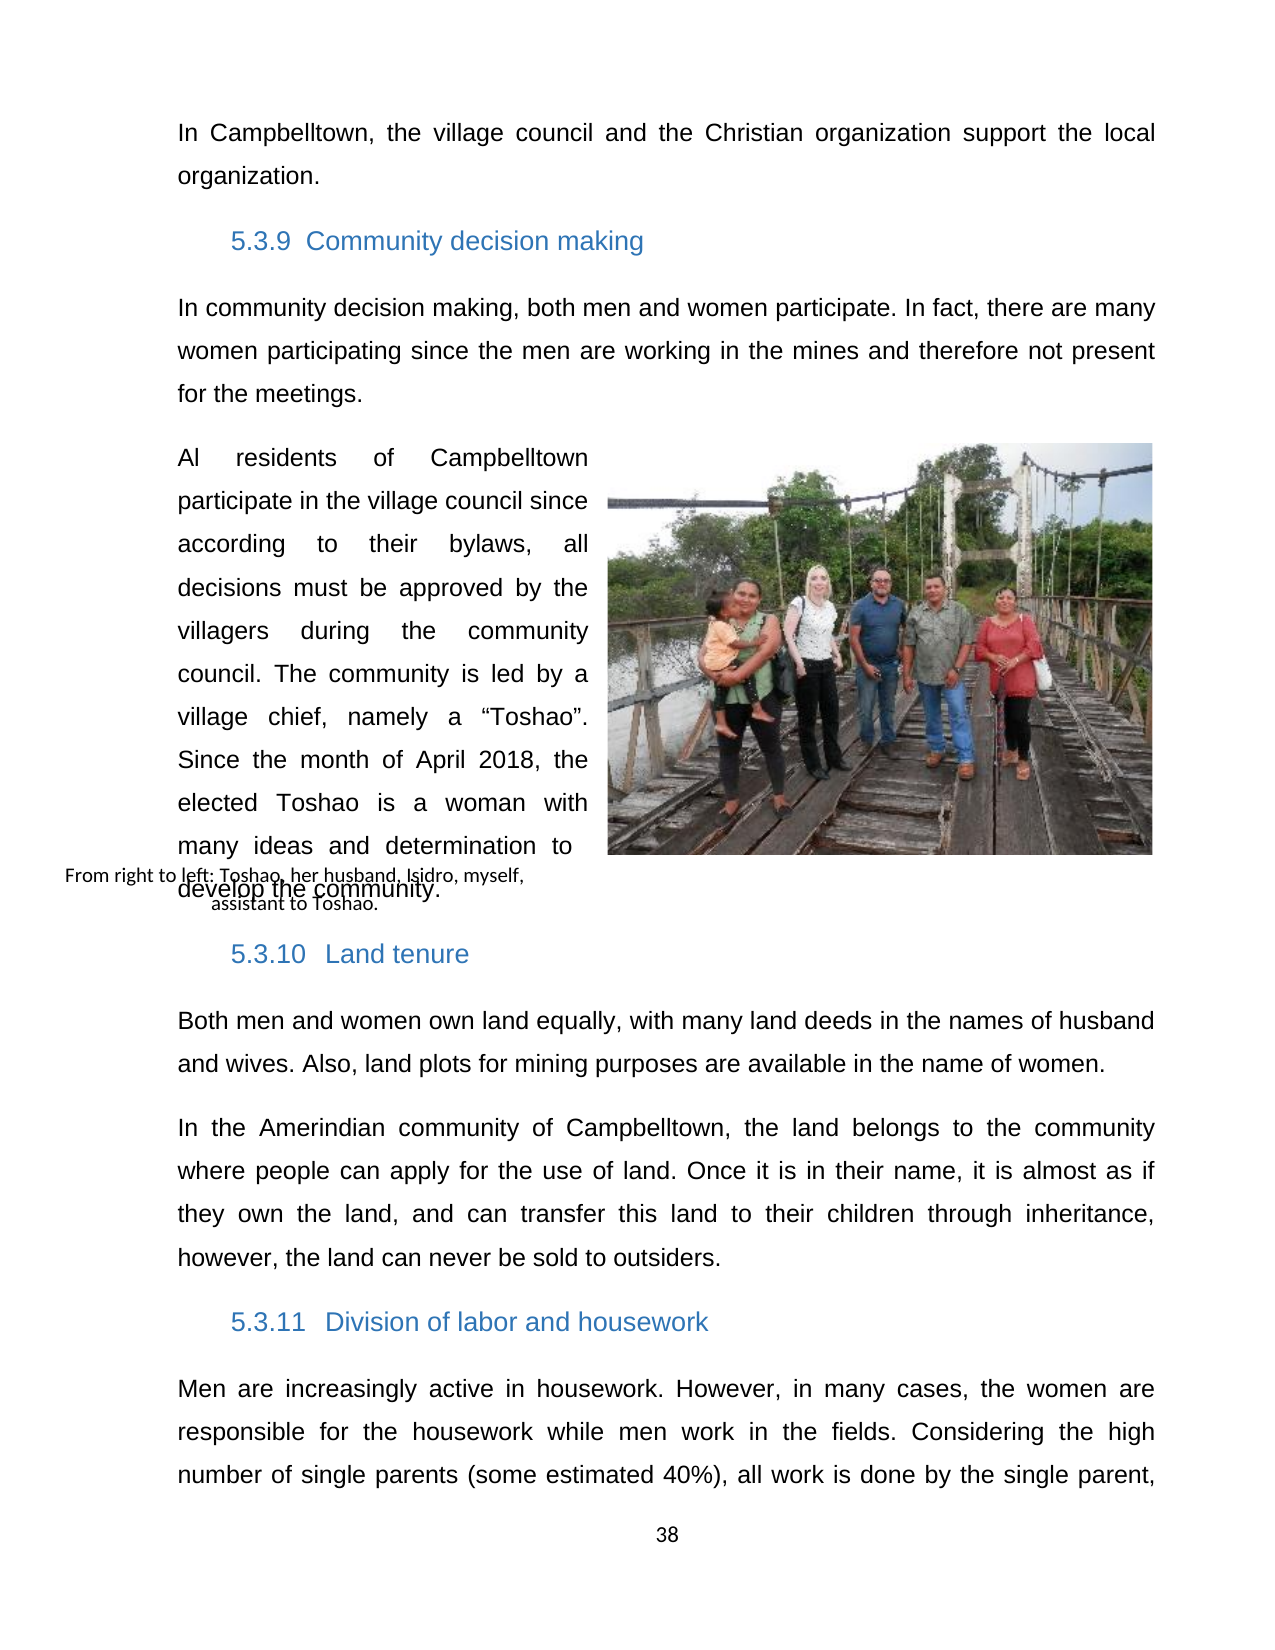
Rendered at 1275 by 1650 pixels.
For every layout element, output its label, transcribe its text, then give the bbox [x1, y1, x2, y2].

subtitle Division of labor and housework [231, 1306, 1157, 1338]
text Both men and women own land equally, with many land deeds in the names of husband and wives. Also, land plots for mining purposes are available in the name of women. [177, 1006, 1157, 1078]
text In the Amerindian community of Campbelltown, the land belongs to the community where people can apply for the use of land. Once it is in their name, it is almost as if they own the land, and can transfer this land to their children through inheritance, however, the land can never be sold to outsiders. [177, 1113, 1157, 1271]
subtitle Land tenure [231, 938, 1157, 969]
subtitle Community decision making [231, 225, 1157, 256]
picture [605, 443, 1152, 853]
text In Campbelltown, the village council and the Christian organization support the local organization. [177, 118, 1157, 190]
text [177, 1374, 1157, 1489]
text In community decision making, both men and women participate. In fact, there are many women participating since the men are working in the mines and therefore not present for the meetings. [177, 293, 1157, 408]
